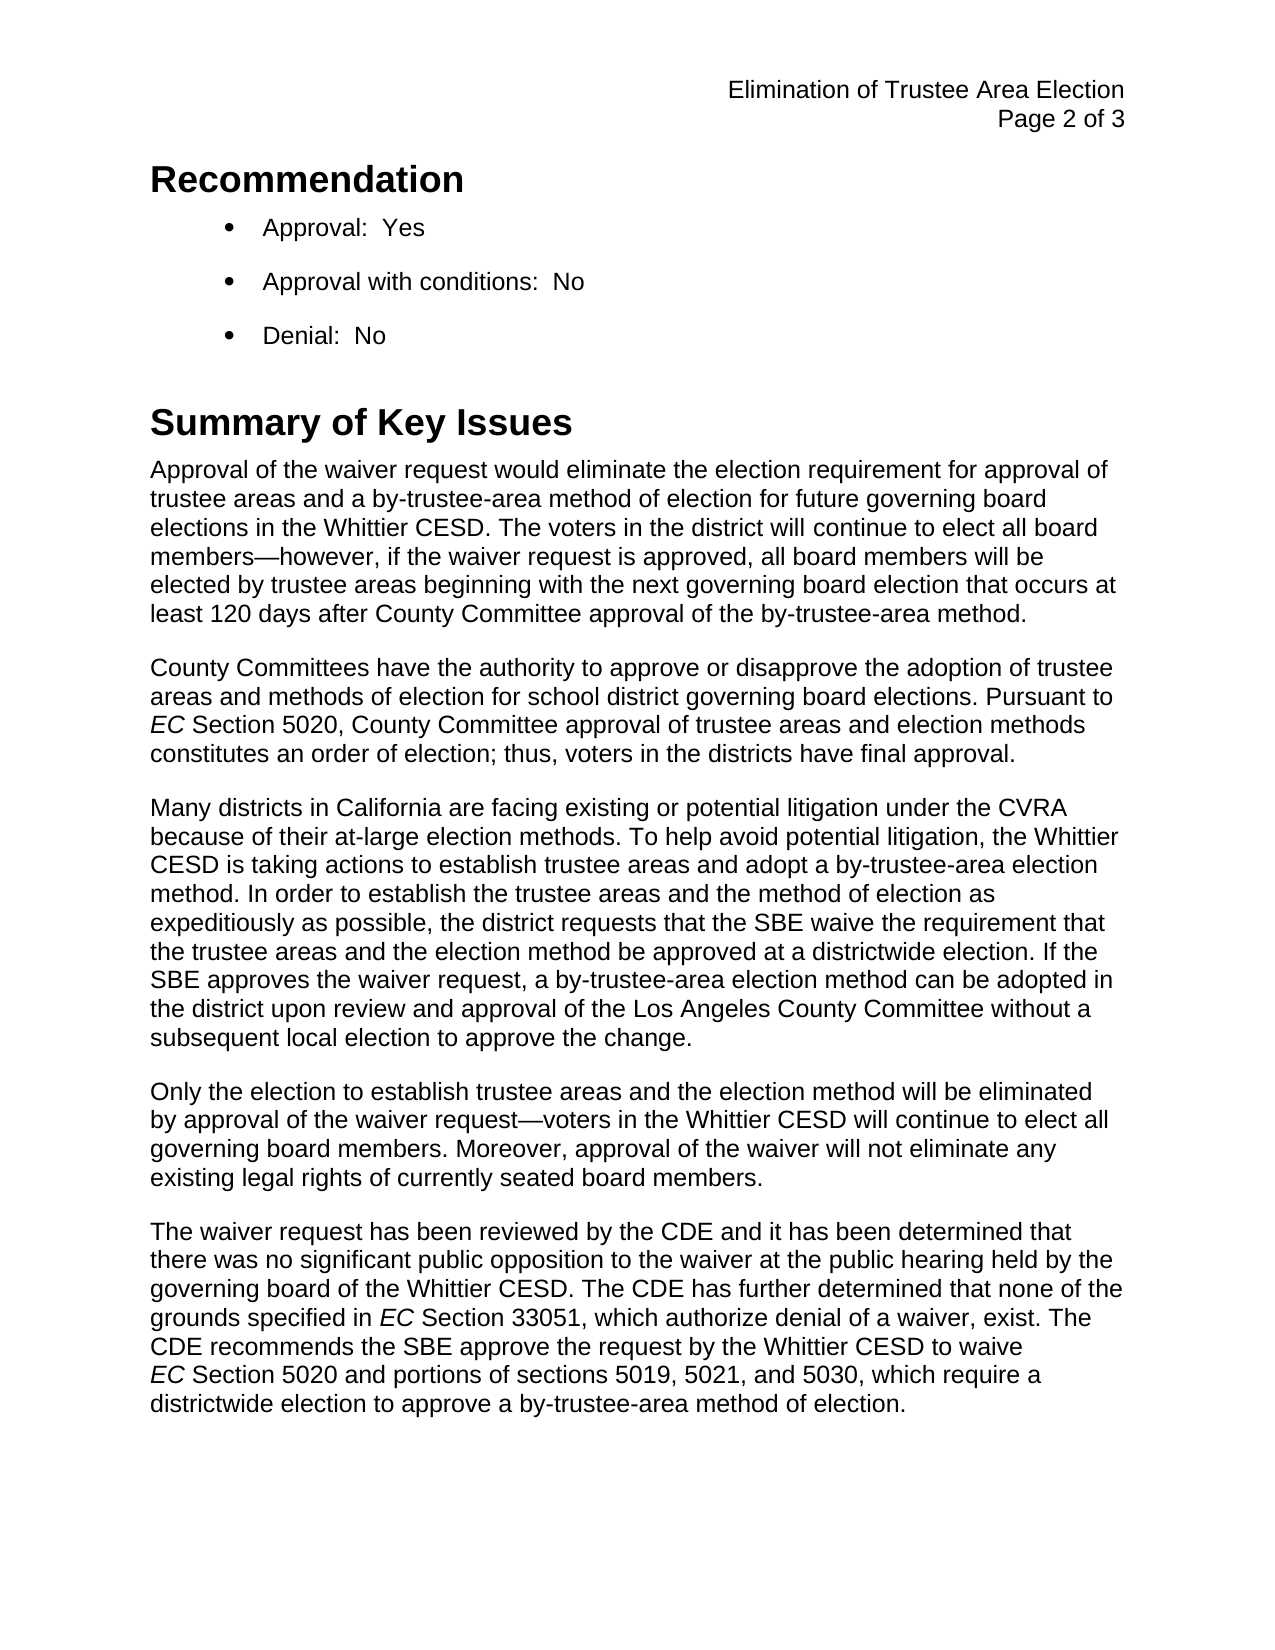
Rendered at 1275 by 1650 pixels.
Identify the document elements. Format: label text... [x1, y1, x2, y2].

list Denial: No [225, 321, 1125, 350]
text Only the election to establish trustee areas and the election method will be eliminated by approval of the waiver request—voters in the Whittier CESD will continue to elect all governing board members. Moreover, approval of the waiver will not eliminate any existing legal rights of currently seated board members. [150, 1077, 1125, 1192]
text Many districts in California are facing existing or potential litigation under the CVRA because of their at-large election methods. To help avoid potential litigation, the Whittier CESD is taking actions to establish trustee areas and adopt a by-trustee-area election method. In order to establish the trustee areas and the method of election as expeditiously as possible, the district requests that the SBE waive the requirement that the trustee areas and the election method be approved at a districtwide election. If the SBE approves the waiver request, a by-trustee-area election method can be adopted in the district upon review and approval of the Los Angeles County Committee without a subsequent local election to approve the change. [150, 793, 1125, 1052]
list Approval: Yes [225, 213, 1125, 242]
subtitle Summary of Key Issues [150, 400, 1125, 443]
subtitle Recommendation [150, 157, 1125, 201]
list Approval with conditions: No [225, 267, 1125, 296]
text Approval of the waiver request would eliminate the election requirement for approval of trustee areas and a by-trustee-area method of election for future governing board elections in the Whittier CESD. The voters in the district will continue to elect all board members—however, if the waiver request is approved, all board members will be elected by trustee areas beginning with the next governing board election that occurs at least 120 days after County Committee approval of the by-trustee-area method. [150, 455, 1125, 628]
text The waiver request has been reviewed by the CDE and it has been determined that there was no significant public opposition to the waiver at the public hearing held by the governing board of the Whittier CESD. The CDE has further determined that none of the grounds specified in EC Section 33051, which authorize denial of a waiver, exist. The CDE recommends the SBE approve the request by the Whittier CESD to waive EC Section 5020 and portions of sections 5019, 5021, and 5030, which require a districtwide election to approve a by-trustee-area method of election. [150, 1217, 1125, 1418]
text County Committees have the authority to approve or disapprove the adoption of trustee areas and methods of election for school district governing board elections. Pursuant to EC Section 5020, County Committee approval of trustee areas and election methods constitutes an order of election; thus, voters in the districts have final approval. [150, 653, 1125, 768]
